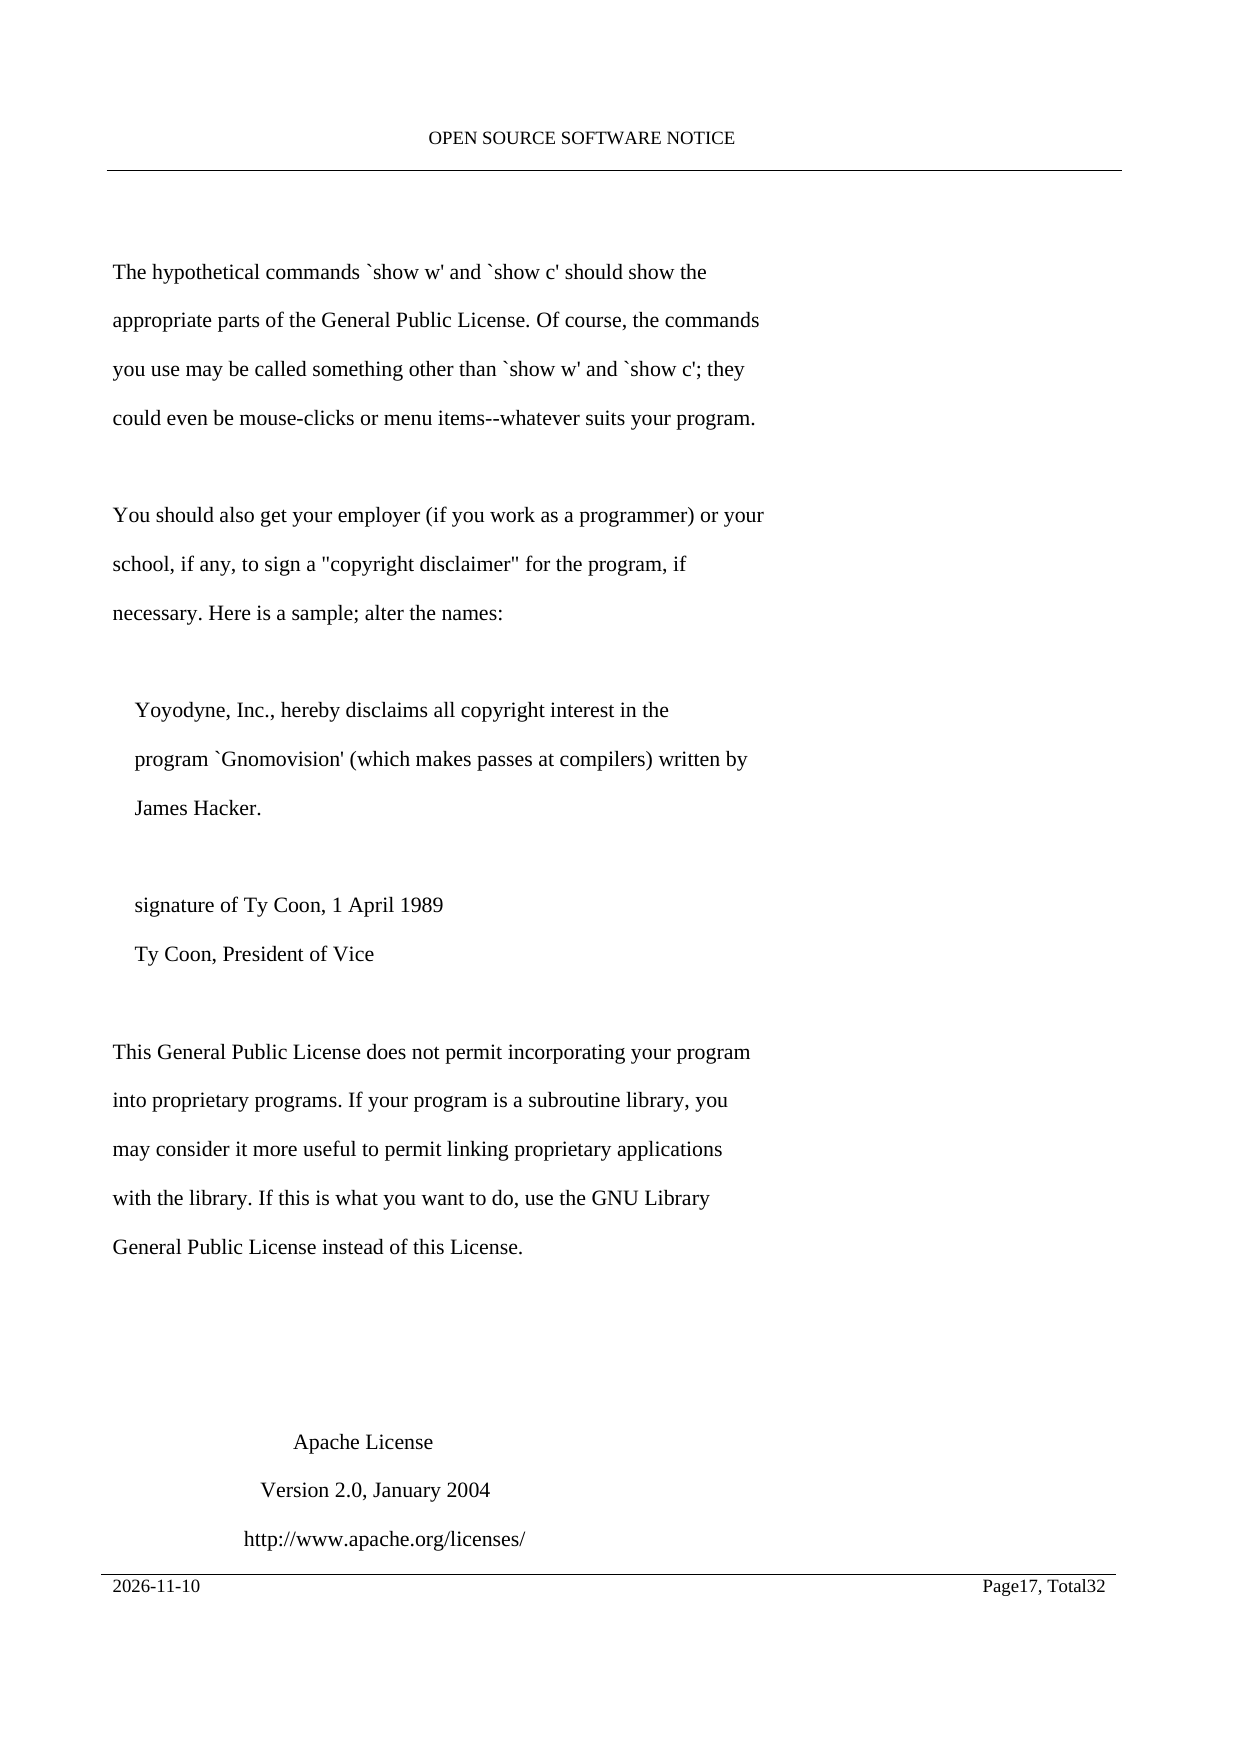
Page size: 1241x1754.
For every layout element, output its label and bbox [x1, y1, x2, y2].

text [112, 206, 1128, 1555]
